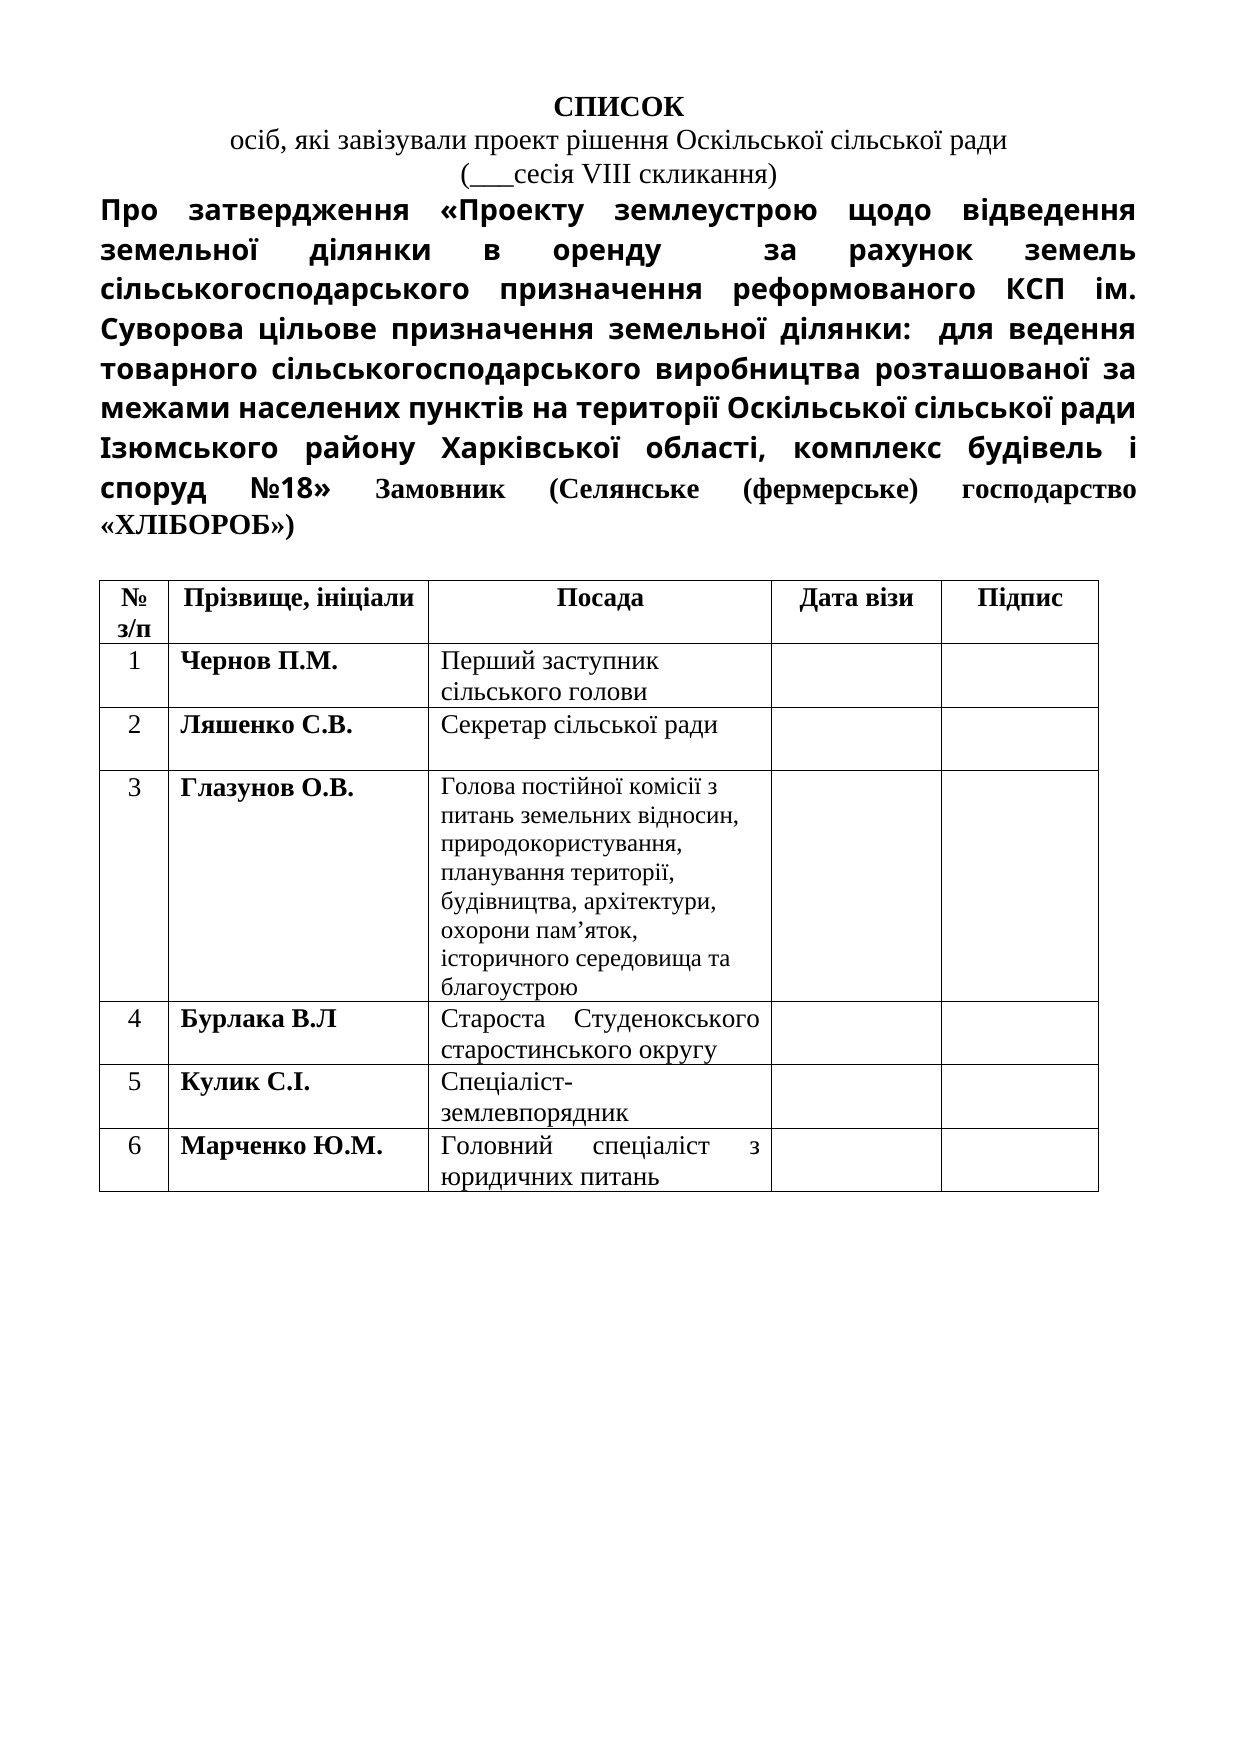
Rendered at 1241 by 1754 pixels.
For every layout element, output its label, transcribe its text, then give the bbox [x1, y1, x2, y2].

table_cell [772, 1129, 941, 1191]
table_cell [772, 771, 941, 1001]
table_cell Кулик С.І. [169, 1065, 428, 1128]
table_cell Головний спеціаліст з юридичних питань [429, 1129, 771, 1191]
table_cell [942, 1129, 1098, 1191]
table_cell [772, 708, 941, 770]
table_cell Ляшенко С.В. [169, 708, 428, 770]
table_cell Марченко Ю.М. [169, 1129, 428, 1191]
text СПИСОК [100, 89, 1137, 122]
table_cell 3 [100, 771, 168, 1001]
table_cell Бурлака В.Л [169, 1002, 428, 1064]
table_cell [942, 708, 1098, 770]
table_cell [772, 1002, 941, 1064]
table_header № з/п [100, 581, 168, 643]
table_cell [942, 1002, 1098, 1064]
table_cell [772, 644, 941, 707]
table_cell 4 [100, 1002, 168, 1064]
table_cell [772, 1065, 941, 1128]
table_cell Чернов П.М. [169, 644, 428, 707]
table_cell 5 [100, 1065, 168, 1128]
table_cell [942, 771, 1098, 1001]
table_header Посада [429, 581, 771, 643]
table_header Підпис [942, 581, 1098, 643]
table_cell Спеціаліст- землевпорядник [429, 1065, 771, 1128]
table_cell [942, 644, 1098, 707]
text Про затвердження «Проекту землеустрою щодо відведення земельної ділянки в оренду за рахунок земель сільськогосподарського призначення реформованого КСП ім. Суворова цільове призначення земельної ділянки: для ведення товарного сільськогосподарського виробництва розташованої за межами населених пунктів на території Оскільської сільської ради Ізюмського району Харківської області, комплекс будівель і споруд №18» Замовник (Селянське (фермерське) господарство «ХЛІБОРОБ») [100, 189, 1137, 540]
table_cell [942, 1065, 1098, 1128]
table_cell Староста Студенокського старостинського округу [429, 1002, 771, 1064]
table_cell 6 [100, 1129, 168, 1191]
table_header Прізвище, ініціали [169, 581, 428, 643]
table_cell Голова постійної комісії з питань земельних відносин, природокористування, планування території, будівництва, архітектури, охорони пам’яток, історичного середовища та благоустрою [429, 771, 771, 1001]
table_header Дата візи [772, 581, 941, 643]
table_cell 1 [100, 644, 168, 707]
table_cell Глазунов О.В. [169, 771, 428, 1001]
text осіб, які завізували проект рішення Оскільської сільської ради [100, 122, 1137, 156]
table_cell 2 [100, 708, 168, 770]
text (___сесія VIІІ скликання) [100, 156, 1137, 189]
table_cell Секретар сільської ради [429, 708, 771, 770]
table_cell Перший заступник сільського голови [429, 644, 771, 707]
